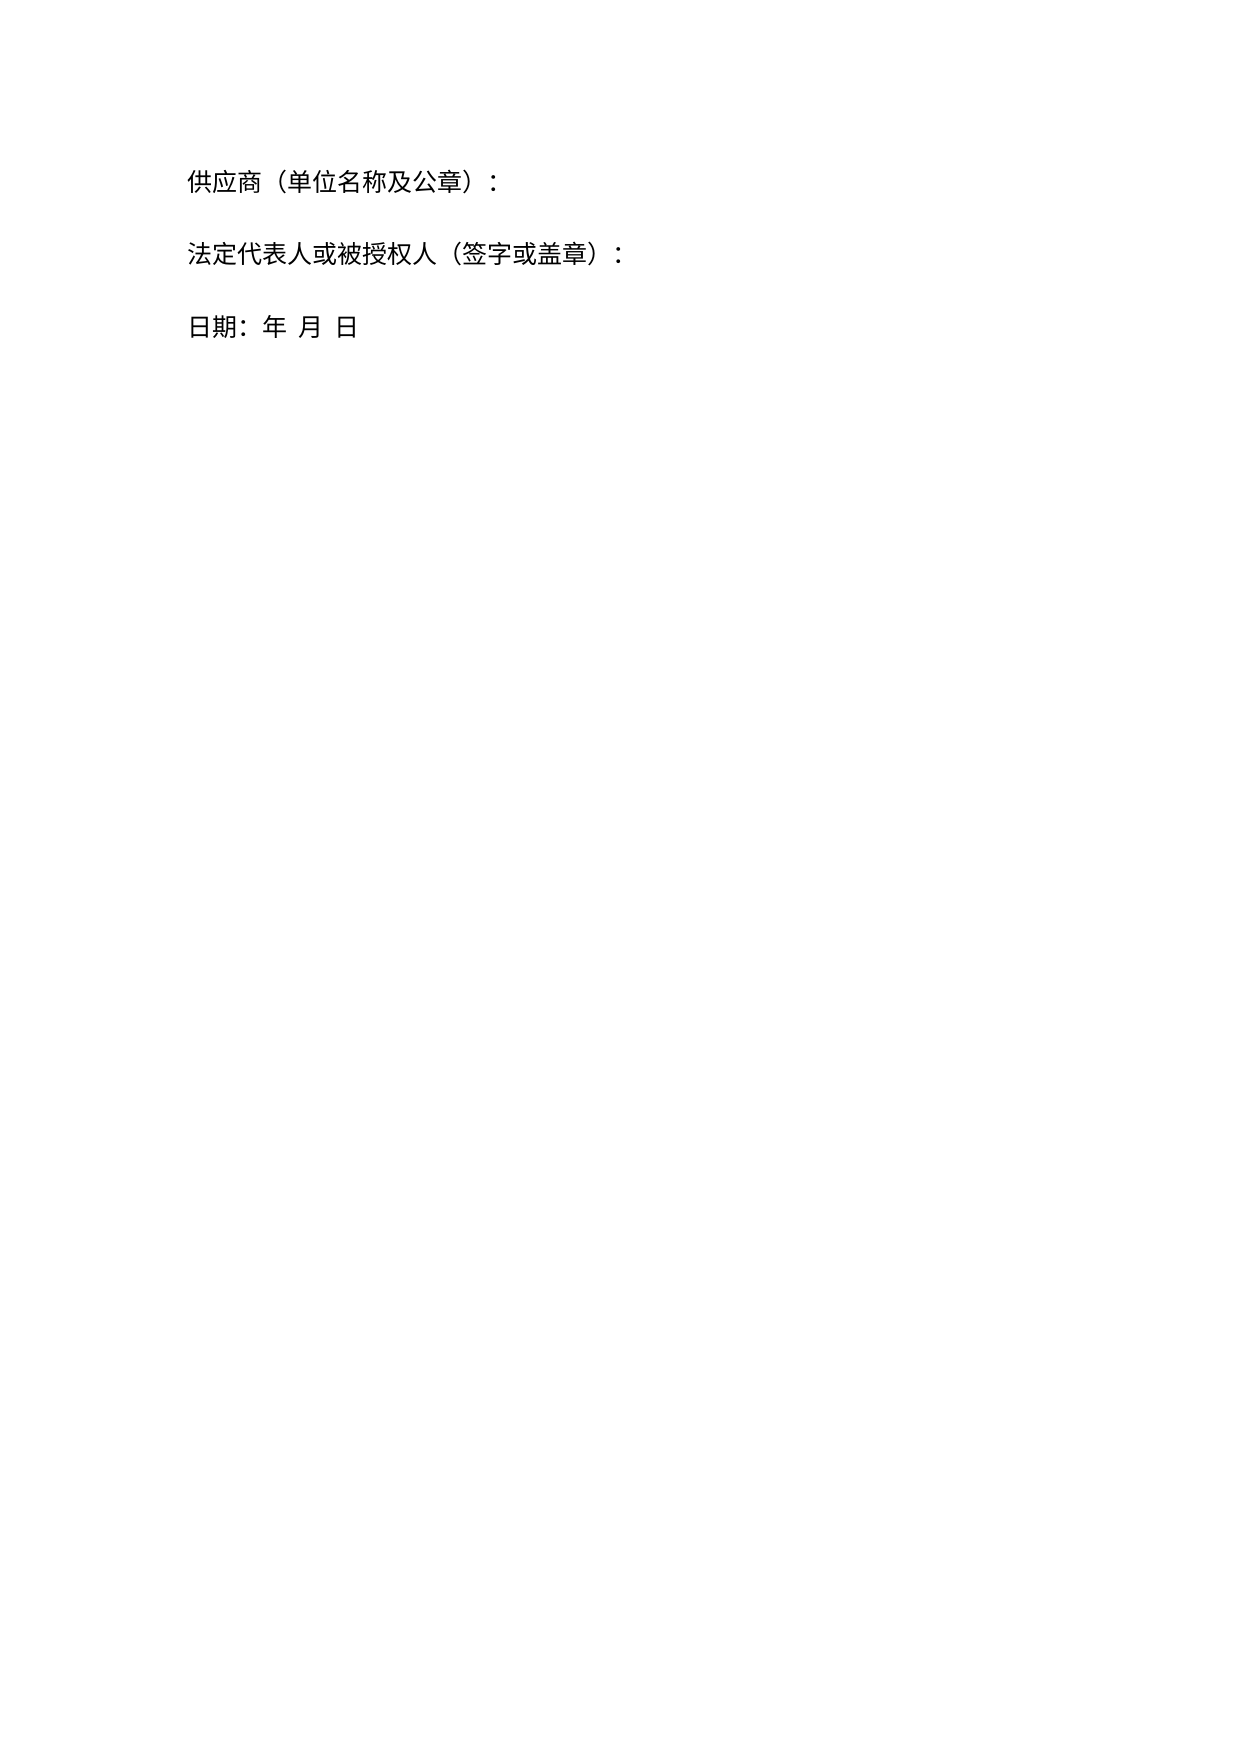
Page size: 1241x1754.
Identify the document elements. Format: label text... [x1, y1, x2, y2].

text 日期：年 月 日 [187, 307, 1053, 343]
text 供应商（单位名称及公章）： [187, 162, 1053, 198]
text 法定代表人或被授权人（签字或盖章）： [187, 234, 1053, 271]
